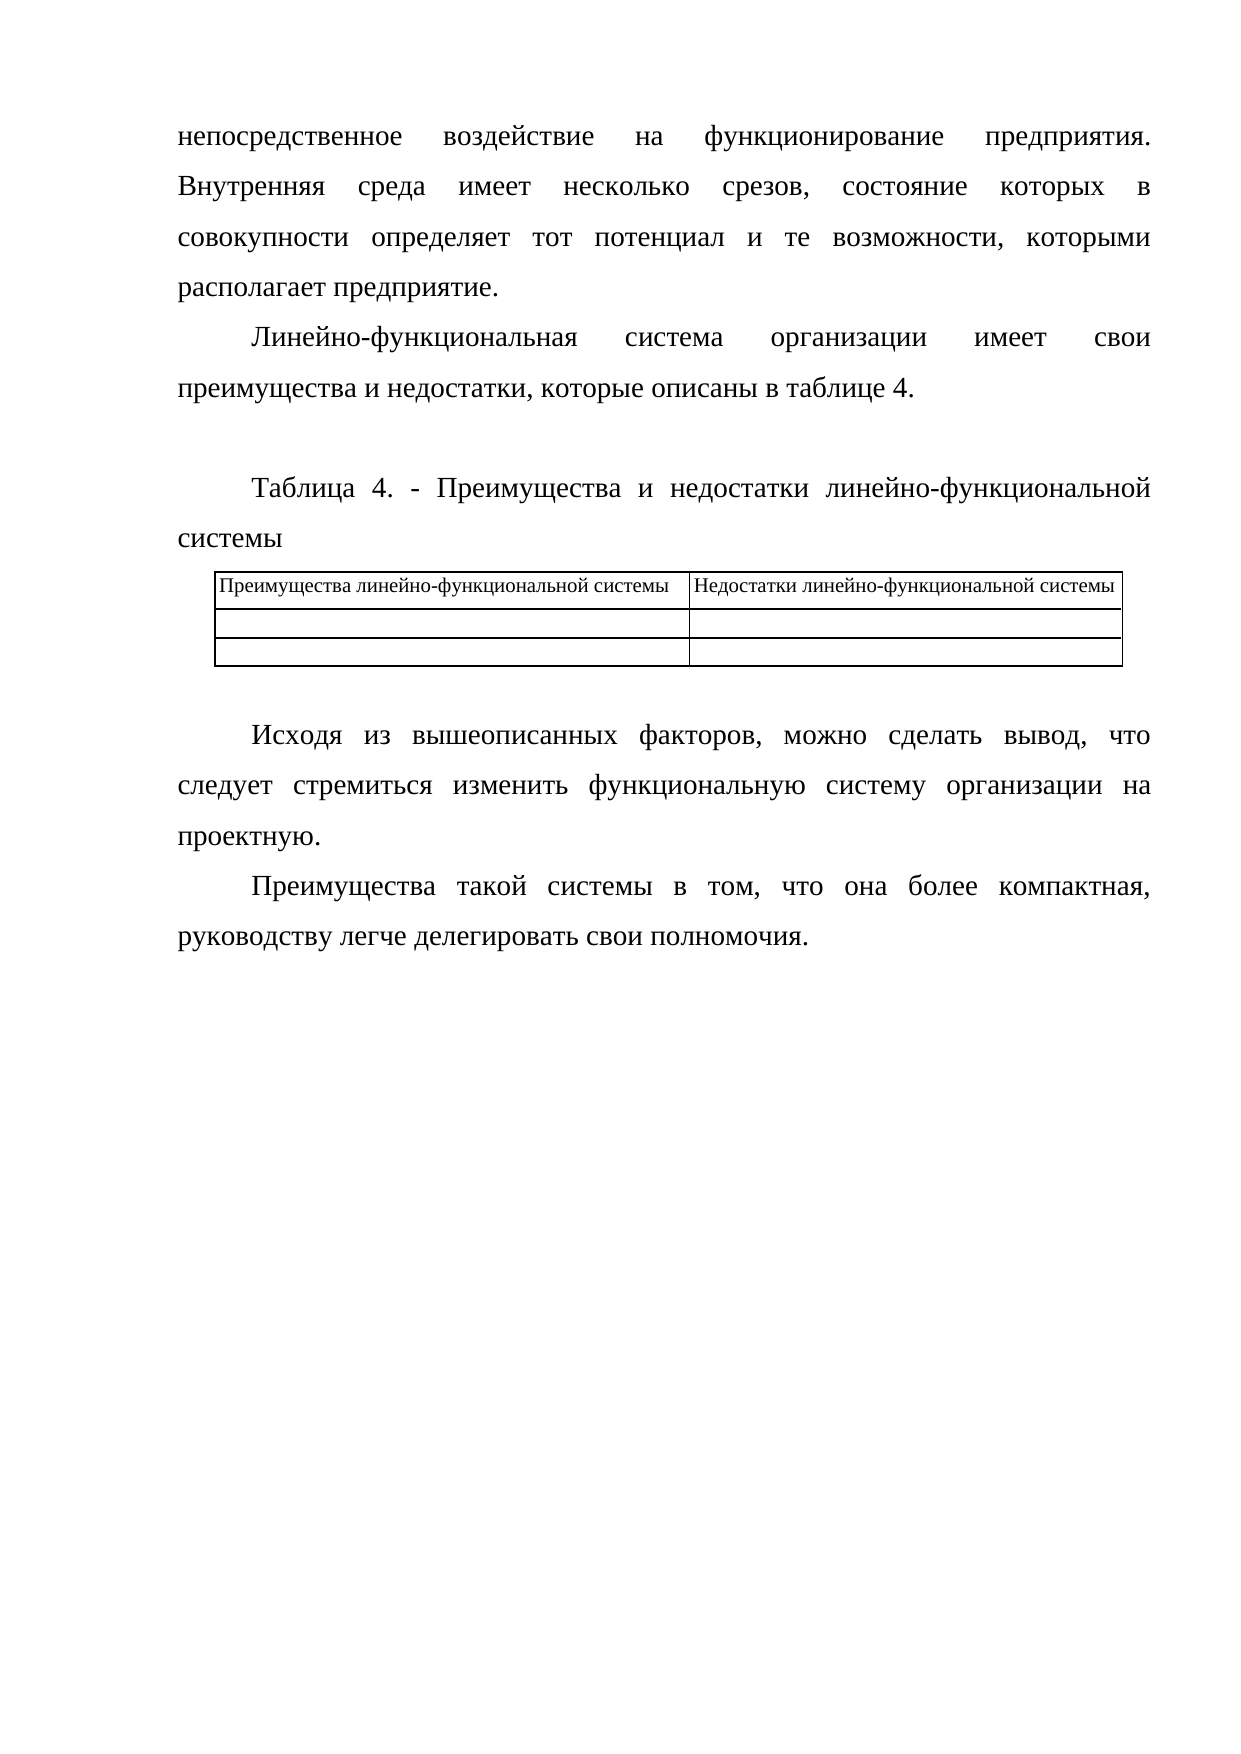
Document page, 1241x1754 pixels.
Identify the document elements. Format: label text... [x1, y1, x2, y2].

text Исходя из вышеописанных факторов, можно сделать вывод, что следует стремиться изменить функциональную систему организации на проектную. [177, 717, 1152, 851]
text Преимущества такой системы в том, что она более компактная, руководству легче делегировать свои полномочия. [177, 868, 1152, 952]
table_header Недостатки линейно-функциональной системы [690, 573, 1122, 608]
table_cell [690, 608, 1122, 637]
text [177, 118, 1152, 303]
table_cell [690, 637, 1122, 665]
table_header Преимущества линейно-функциональной системы [216, 573, 689, 608]
table_cell [216, 610, 689, 637]
text Линейно-функциональная система организации имеет свои преимущества и недостатки, которые описаны в таблице 4. [177, 319, 1152, 403]
table_cell [216, 639, 689, 665]
text Таблица 4. - Преимущества и недостатки линейно-функциональной системы [177, 470, 1152, 554]
